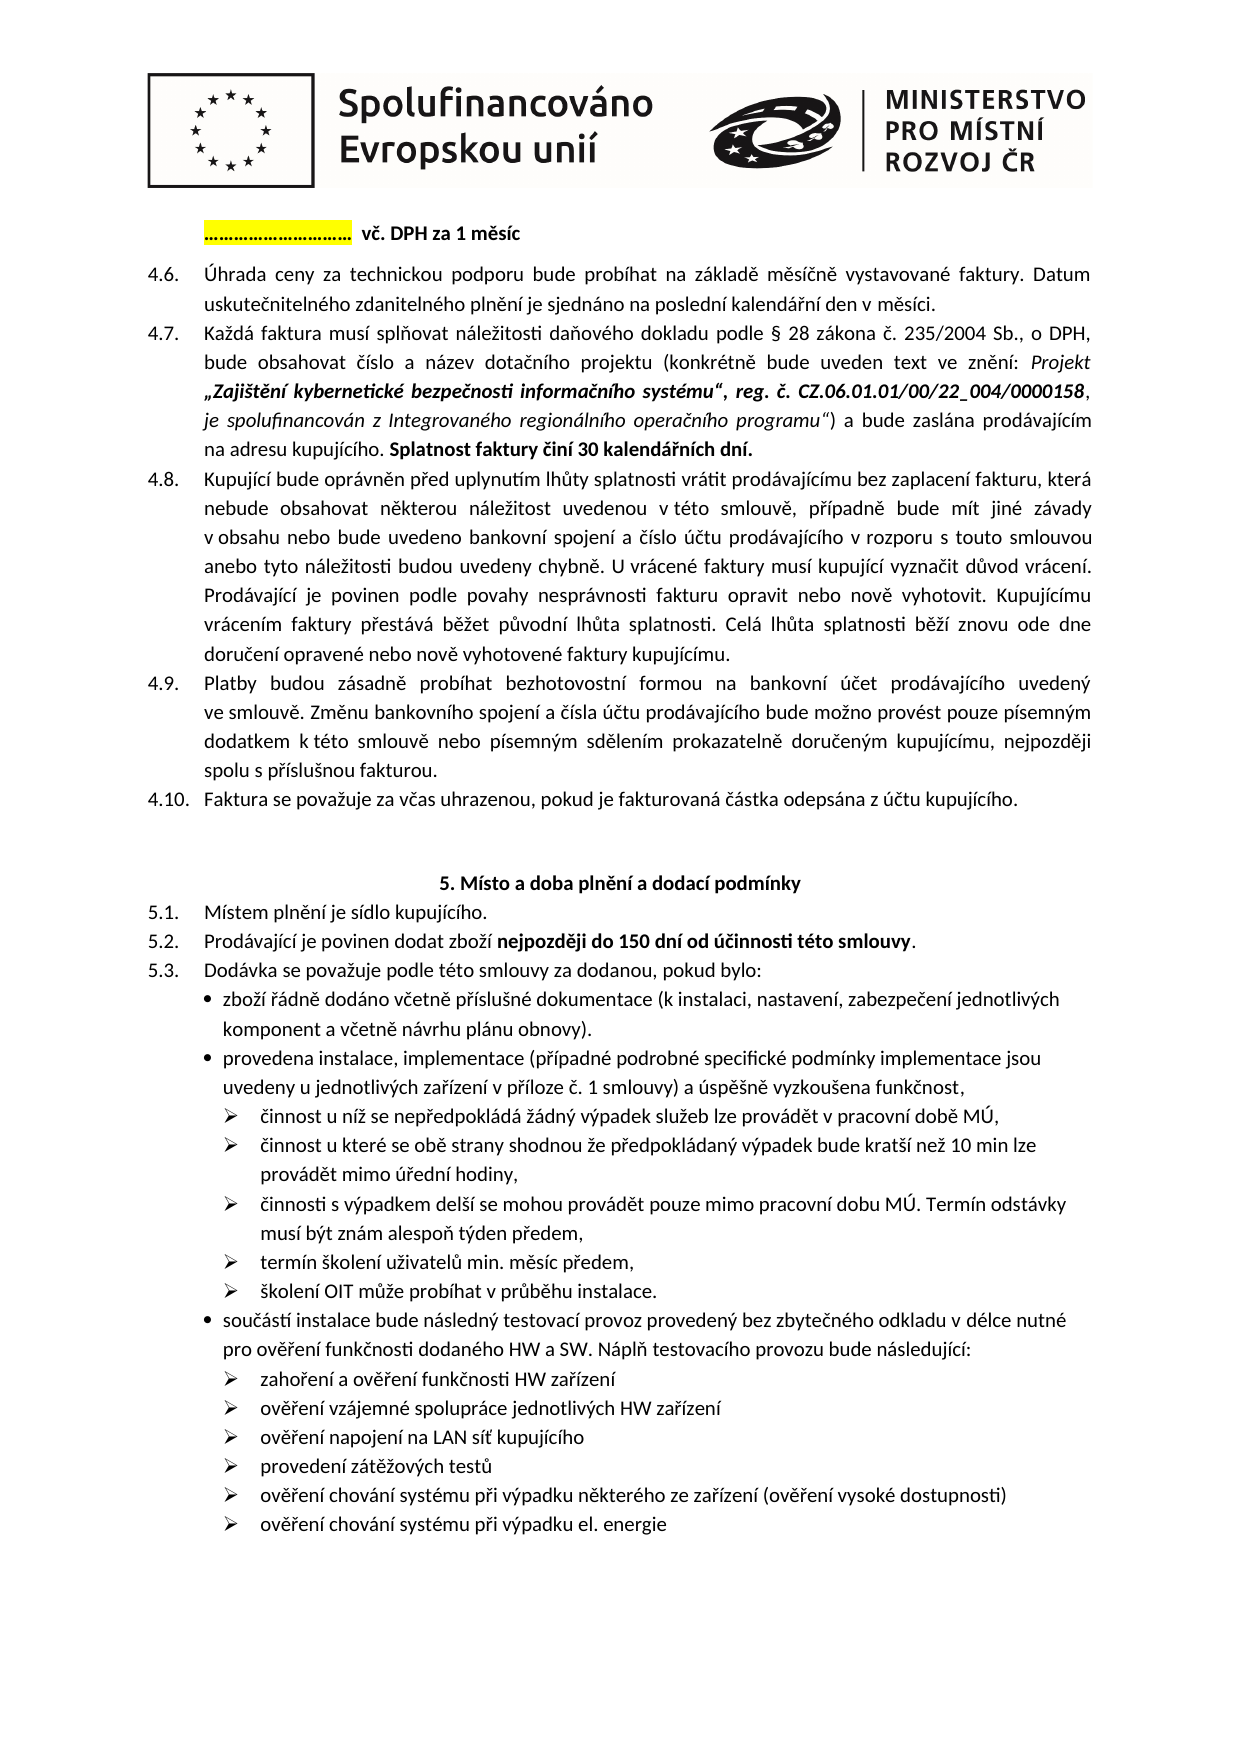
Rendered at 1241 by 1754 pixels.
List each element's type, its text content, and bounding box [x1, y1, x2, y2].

list ověření chování systému při výpadku některého ze zařízení (ověření vysoké dostupnosti) [223, 1479, 1093, 1508]
list činnosti s výpadkem delší se mohou provádět pouze mimo pracovní dobu MÚ. Termín odstávky musí být znám alespoň týden předem, [223, 1187, 1093, 1245]
list provedena instalace, implementace (případné podrobné specifické podmínky implementace jsou uvedeny u jednotlivých zařízení v příloze č. 1 smlouvy) a úspěšně vyzkoušena funkčnost, [204, 1041, 1093, 1099]
list ověření vzájemné spolupráce jednotlivých HW zařízení [223, 1391, 1093, 1420]
list Kupující bude oprávněn před uplynutím lhůty splatnosti vrátit prodávajícímu bez zaplacení fakturu, která nebude obsahovat některou náležitost uvedenou v této smlouvě, případně bude mít jiné závady v obsahu nebo bude uvedeno bankovní spojení a číslo účtu prodávajícího v rozporu s touto smlouvou anebo tyto náležitosti budou uvedeny chybně. U vrácené faktury musí kupující vyznačit důvod vrácení. Prodávající je povinen podle povahy nesprávnosti fakturu opravit nebo nově vyhotovit. Kupujícímu vrácením faktury přestává běžet původní lhůta splatnosti. Celá lhůta splatnosti běží znovu ode dne doručení opravené nebo nově vyhotovené faktury kupujícímu. [148, 462, 1093, 666]
list zboží řádně dodáno včetně příslušné dokumentace (k instalaci, nastavení, zabezpečení jednotlivých komponent a včetně návrhu plánu obnovy). [204, 983, 1093, 1041]
list Dodávka se považuje podle této smlouvy za dodanou, pokud bylo: [148, 954, 1093, 983]
list provedení zátěžových testů [223, 1449, 1093, 1479]
list činnost u které se obě strany shodnou že předpokládaný výpadek bude kratší než 10 min lze provádět mimo úřední hodiny, [223, 1129, 1093, 1187]
list Místem plnění je sídlo kupujícího. [148, 895, 1093, 924]
list ověření napojení na LAN síť kupujícího [223, 1420, 1093, 1449]
list Platby budou zásadně probíhat bezhotovostní formou na bankovní účet prodávajícího uvedený ve smlouvě. Změnu bankovního spojení a čísla účtu prodávajícího bude možno provést pouze písemným dodatkem k této smlouvě nebo písemným sdělením prokazatelně doručeným kupujícímu, nejpozději spolu s příslušnou fakturou. [148, 666, 1093, 783]
list součástí instalace bude následný testovací provoz provedený bez zbytečného odkladu v délce nutné pro ověření funkčnosti dodaného HW a SW. Náplň testovacího provozu bude následující: [204, 1304, 1093, 1362]
list činnost u níž se nepředpokládá žádný výpadek služeb lze provádět v pracovní době MÚ, [223, 1099, 1093, 1129]
text ………………………… vč. DPH za 1 měsíc [204, 216, 1093, 245]
list Úhrada ceny za technickou podporu bude probíhat na základě měsíčně vystavované faktury. Datum uskutečnitelného zdanitelného plnění je sjednáno na poslední kalendářní den v měsíci. [148, 258, 1093, 316]
list Faktura se považuje za včas uhrazenou, pokud je fakturovaná částka odepsána z účtu kupujícího. [148, 783, 1093, 812]
list ověření chování systému při výpadku el. energie [223, 1508, 1093, 1537]
list termín školení uživatelů min. měsíc předem, [223, 1245, 1093, 1274]
list školení OIT může probíhat v průběhu instalace. [223, 1274, 1093, 1304]
list zahoření a ověření funkčnosti HW zařízení [223, 1362, 1093, 1391]
list Prodávající je povinen dodat zboží nejpozději do 150 dní od účinnosti této smlouvy. [148, 924, 1093, 954]
list Každá faktura musí splňovat náležitosti daňového dokladu podle § 28 zákona č. 235/2004 Sb., o DPH, bude obsahovat číslo a název dotačního projektu (konkrétně bude uveden text ve znění: Projekt „Zajištění kybernetické bezpečnosti informačního systému“, reg. č. CZ.06.01.01/00/22_004/0000158, je spolufinancován z Integrovaného regionálního operačního programu“) a bude zaslána prodávajícím na adresu kupujícího. Splatnost faktury činí 30 kalendářních dní. [148, 316, 1093, 462]
picture [147, 73, 1093, 188]
subtitle 5. Místo a doba plnění a dodací podmínky [148, 866, 1093, 895]
